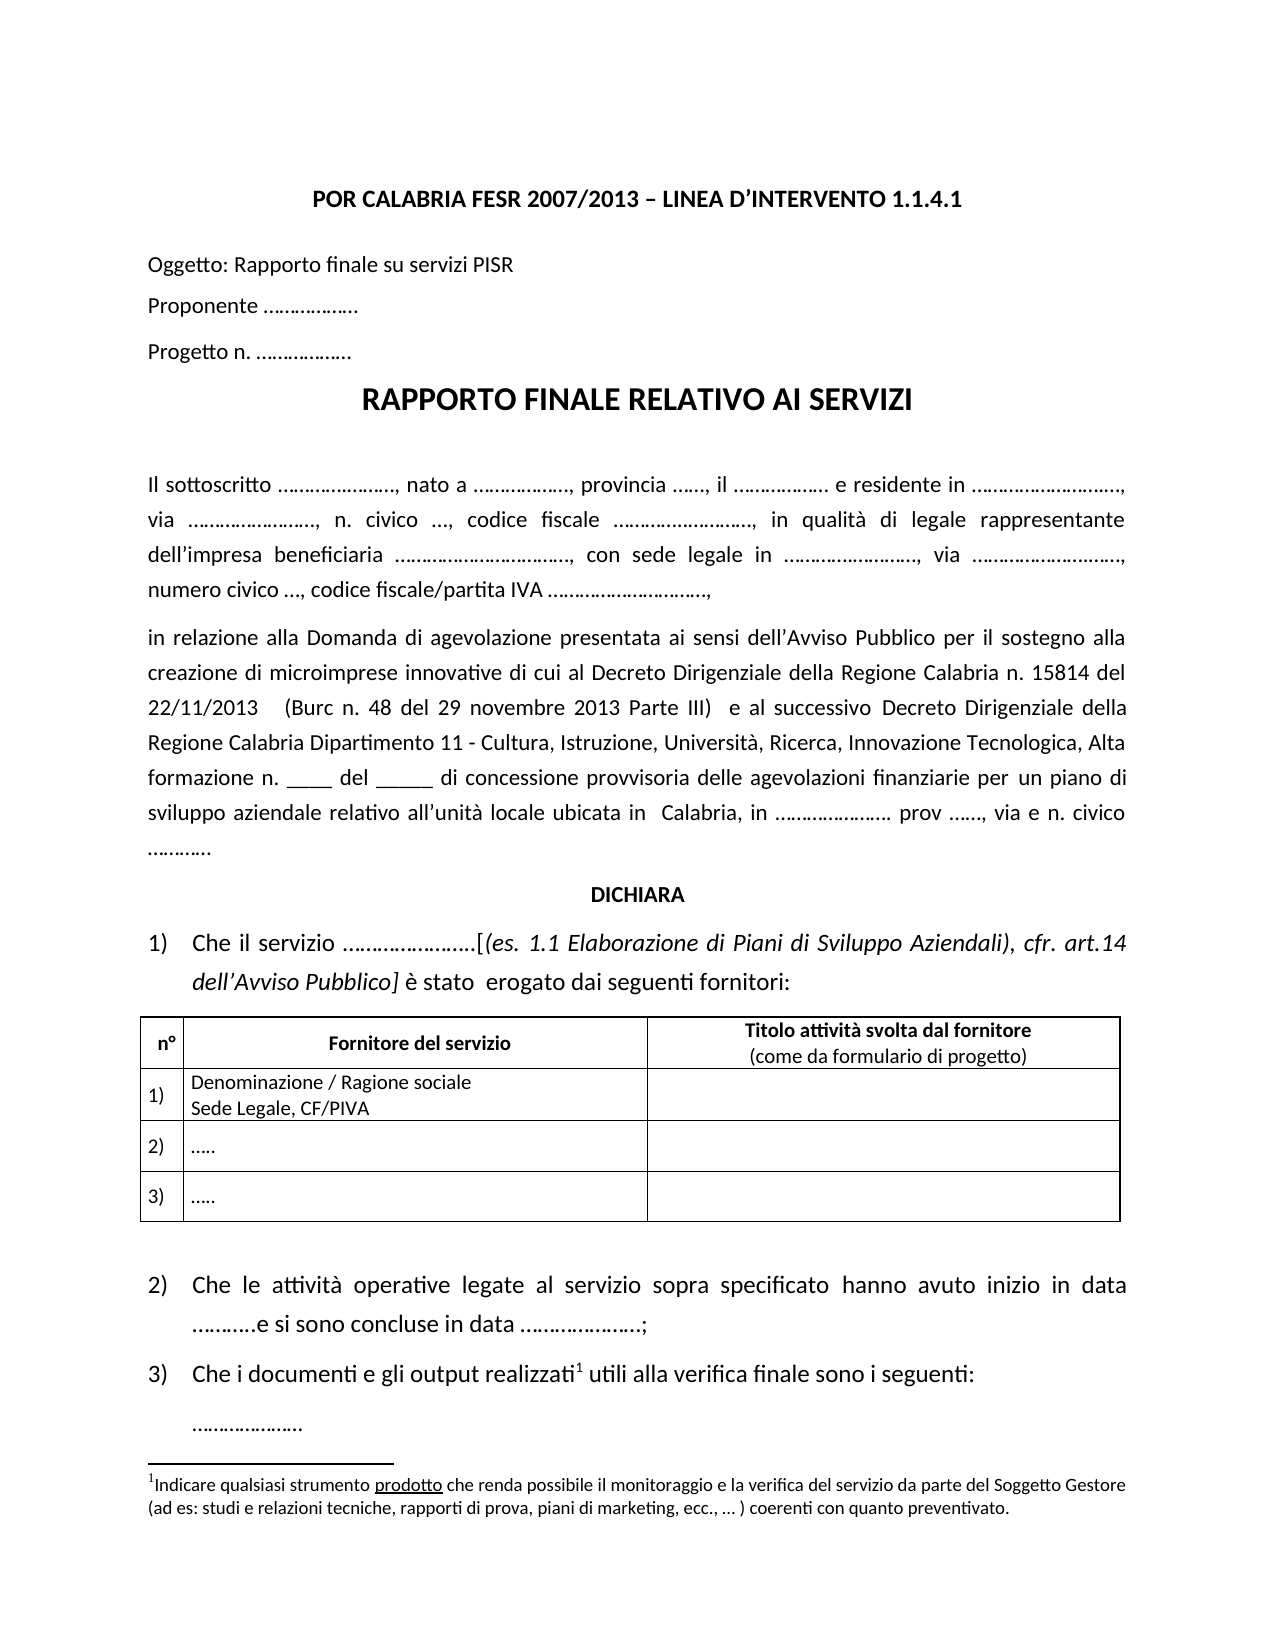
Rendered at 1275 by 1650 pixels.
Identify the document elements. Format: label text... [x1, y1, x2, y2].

text in relazione alla Domanda di agevolazione presentata ai sensi dell’Avviso Pubblico per il sostegno alla creazione di microimprese innovative di cui al Decreto Dirigenziale della Regione Calabria n. 15814 del 22/11/2013 (Burc n. 48 del 29 novembre 2013 Parte III) e al successivo Decreto Dirigenziale della Regione Calabria Dipartimento 11 - Cultura, Istruzione, Università, Ricerca, Innovazione Tecnologica, Alta formazione n. ____ del _____ di concessione provvisoria delle agevolazioni finanziarie per un piano di sviluppo aziendale relativo all’unità locale ubicata in Calabria, in …………………. prov ……, via e n. civico ………… [148, 623, 1127, 861]
list Che il servizio …………………..[(es. 1.1 Elaborazione di Piani di Sviluppo Aziendali), cfr. art.14 dell’Avviso Pubblico] è stato erogato dai seguenti fornitori: [148, 928, 1127, 996]
table_cell 3) [141, 1172, 183, 1221]
text POR CALABRIA FESR 2007/2013 – LINEA D’INTERVENTO 1.1.4.1 [148, 183, 1127, 214]
table_cell ….. [184, 1172, 647, 1221]
list Che i documenti e gli output realizzati utili alla verifica finale sono i seguenti: [148, 1358, 1127, 1389]
text Oggetto: Rapporto finale su servizi PISR [148, 250, 1127, 278]
table_cell ….. [184, 1121, 647, 1171]
table_header n° [141, 1018, 183, 1068]
text DICHIARA [148, 880, 1127, 908]
table_header Titolo attività svolta dal fornitore (come da formulario di progetto) [648, 1018, 1119, 1068]
table_header Fornitore del servizio [184, 1018, 647, 1068]
table_cell [648, 1172, 1119, 1221]
table_cell Denominazione / Ragione sociale Sede Legale, CF/PIVA [184, 1069, 647, 1120]
table_cell 2) [141, 1121, 183, 1171]
text Il sottoscritto ………….………, nato a ………………, provincia ……, il ……………… e residente in …………………….…, via ……………………, n. civico …, codice fiscale …………..…………, in qualità di legale rappresentante dell’impresa beneficiaria ……………………………, con sede legale in ………….…………, via ………………….……, numero civico …, codice fiscale/partita IVA …………………………, [148, 470, 1127, 603]
table_cell [648, 1121, 1119, 1171]
text ………………… [148, 1409, 1127, 1437]
table_cell 1) [141, 1069, 183, 1120]
list Che le attività operative legate al servizio sopra specificato hanno avuto inizio in data ………..e si sono concluse in data …………………; [148, 1270, 1127, 1338]
text Progetto n. ……………… [148, 337, 1127, 365]
text Proponente ……………… [148, 291, 1127, 319]
text RAPPORTO FINALE RELATIVO AI SERVIZI [148, 378, 1127, 419]
table_cell [648, 1069, 1119, 1120]
